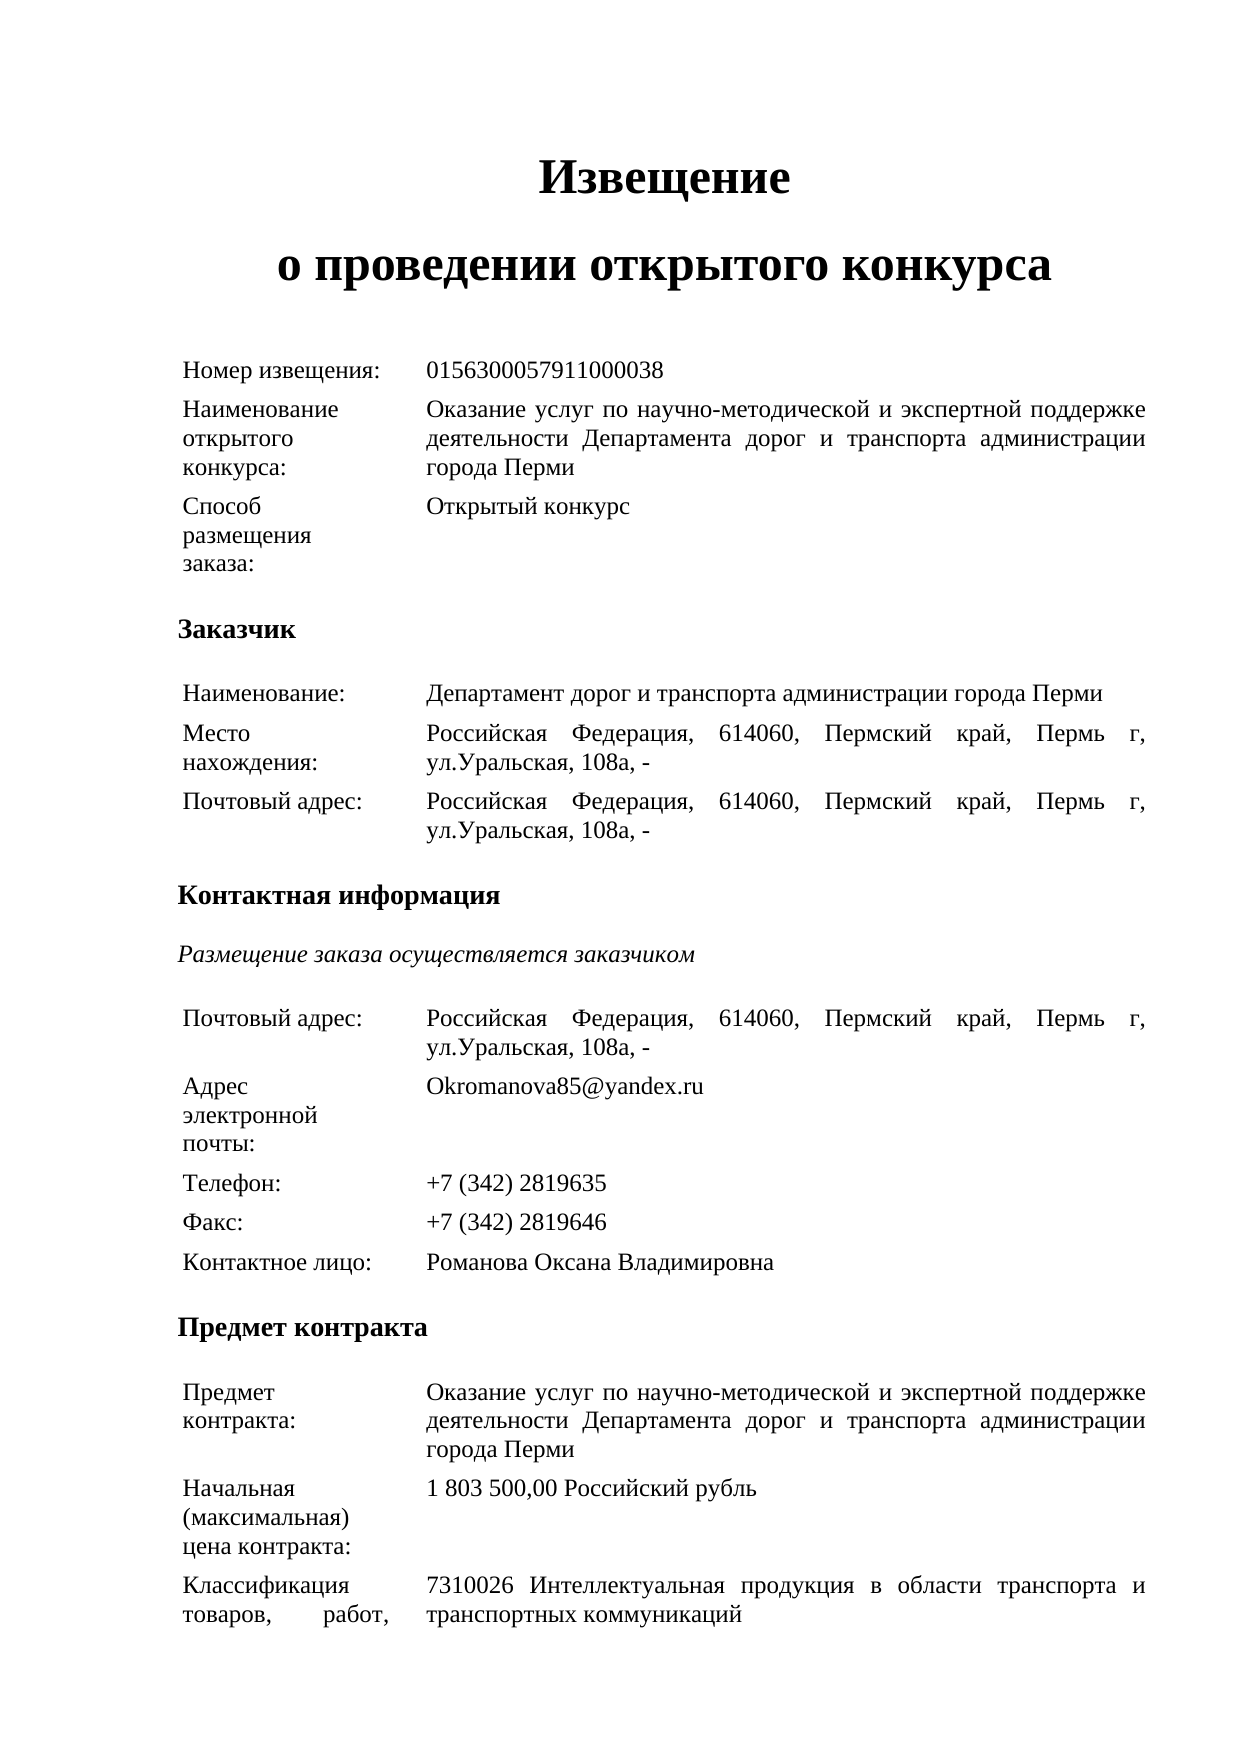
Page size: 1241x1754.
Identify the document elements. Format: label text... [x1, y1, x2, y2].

text Контактная информация [177, 878, 1152, 910]
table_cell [177, 1565, 421, 1633]
table_cell Способ размещения заказа: [177, 486, 421, 582]
table_cell Начальная (максимальная) цена контракта: [177, 1468, 421, 1565]
table_cell Открытый конкурс [421, 486, 1152, 582]
table_header Российская Федерация, 614060, Пермский край, Пермь г, ул.Уральская, 108а, - [421, 998, 1152, 1066]
text Извещение [177, 147, 1152, 205]
table_cell +7 (342) 2819646 [421, 1202, 1152, 1241]
table_header Наименование: [177, 673, 421, 713]
table_cell Наименование открытого конкурса: [177, 389, 421, 486]
table_cell Место нахождения: [177, 713, 421, 781]
table_cell Российская Федерация, 614060, Пермский край, Пермь г, ул.Уральская, 108а, - [421, 781, 1152, 849]
table_cell +7 (342) 2819635 [421, 1163, 1152, 1202]
table_cell Контактное лицо: [177, 1241, 421, 1281]
table_cell Okromanova85@yandex.ru [421, 1066, 1152, 1162]
table_cell Факс: [177, 1202, 421, 1241]
table_cell Оказание услуг по научно-методической и экспертной поддержке деятельности Департамента дорог и транспорта администрации города Перми [421, 389, 1152, 486]
table_header Почтовый адрес: [177, 998, 421, 1066]
text Заказчик [177, 612, 1152, 644]
table_cell Адрес электронной почты: [177, 1066, 421, 1162]
table_header Номер извещения: [177, 349, 421, 389]
text о проведении открытого конкурса [177, 234, 1152, 291]
table_cell 1 803 500,00 Российский рубль [421, 1468, 1152, 1565]
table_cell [421, 1565, 1152, 1633]
table_header Предмет контракта: [177, 1371, 421, 1468]
table_cell Телефон: [177, 1163, 421, 1202]
text Размещение заказа осуществляется заказчиком [177, 939, 1152, 968]
table_header Оказание услуг по научно-методической и экспертной поддержке деятельности Департамента дорог и транспорта администрации города Перми [421, 1371, 1152, 1468]
text Предмет контракта [177, 1310, 1152, 1342]
table_cell Российская Федерация, 614060, Пермский край, Пермь г, ул.Уральская, 108а, - [421, 713, 1152, 781]
table_header Департамент дорог и транспорта администрации города Перми [421, 673, 1152, 713]
table_cell Романова Оксана Владимировна [421, 1241, 1152, 1281]
table_header 0156300057911000038 [421, 349, 1152, 389]
table_cell Почтовый адрес: [177, 781, 421, 849]
